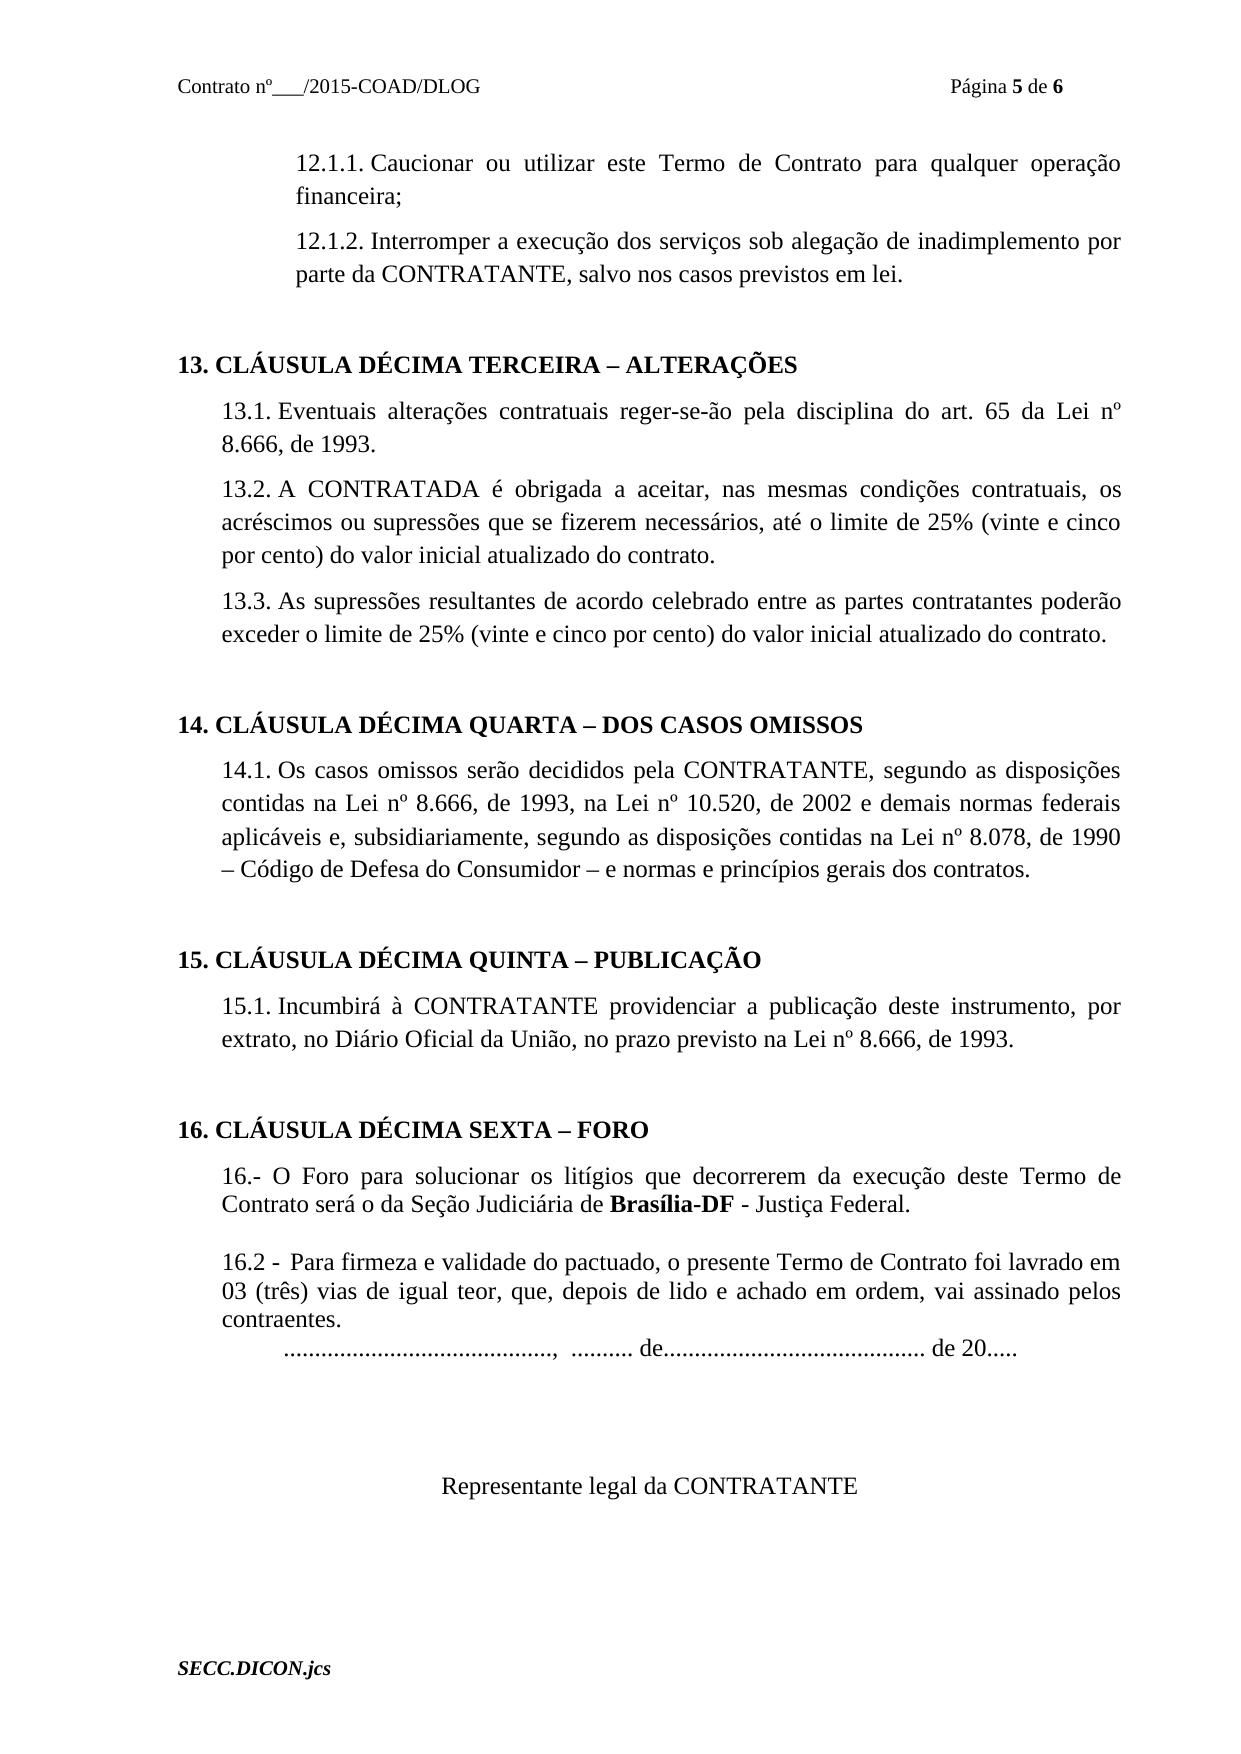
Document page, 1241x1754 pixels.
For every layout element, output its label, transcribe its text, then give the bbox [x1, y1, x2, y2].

list Os casos omissos serão decididos pela CONTRATANTE, segundo as disposições contidas na Lei nº 8.666, de 1993, na Lei nº 10.520, de 2002 e demais normas federais aplicáveis e, subsidiariamente, segundo as disposições contidas na Lei nº 8.078, de 1990 – Código de Defesa do Consumidor – e normas e princípios gerais dos contratos. [221, 756, 1122, 883]
list CLÁUSULA DÉCIMA TERCEIRA – ALTERAÇÕES [177, 350, 1122, 379]
list Interromper a execução dos serviços sob alegação de inadimplemento por parte da CONTRATANTE, salvo nos casos previstos em lei. [295, 226, 1122, 288]
text 16.- O Foro para solucionar os litígios que decorrerem da execução deste Termo de Contrato será o da Seção Judiciária de Brasília-DF - Justiça Federal. [221, 1161, 1122, 1218]
list Caucionar ou utilizar este Termo de Contrato para qualquer operação financeira; [295, 148, 1122, 209]
list CLÁUSULA DÉCIMA QUINTA – PUBLICAÇÃO [177, 946, 1122, 974]
text 16.2 - Para firmeza e validade do pactuado, o presente Termo de Contrato foi lavrado em 03 (três) vias de igual teor, que, depois de lido e achado em ordem, vai assinado pelos contraentes. [222, 1247, 1122, 1333]
list As supressões resultantes de acordo celebrado entre as partes contratantes poderão exceder o limite de 25% (vinte e cinco por cento) do valor inicial atualizado do contrato. [221, 586, 1122, 648]
list Incumbirá à CONTRATANTE providenciar a publicação deste instrumento, por extrato, no Diário Oficial da União, no prazo previsto na Lei nº 8.666, de 1993. [221, 991, 1122, 1053]
list A CONTRATADA é obrigada a aceitar, nas mesmas condições contratuais, os acréscimos ou supressões que se fizerem necessários, até o limite de 25% (vinte e cinco por cento) do valor inicial atualizado do contrato. [221, 474, 1122, 569]
text Representante legal da CONTRATANTE [177, 1471, 1122, 1500]
list CLÁUSULA DÉCIMA SEXTA – FORO [177, 1115, 1122, 1144]
list Eventuais alterações contratuais reger-se-ão pela disciplina do art. 65 da Lei nº 8.666, de 1993. [221, 396, 1122, 458]
list CLÁUSULA DÉCIMA QUARTA – DOS CASOS OMISSOS [177, 710, 1122, 739]
text ..........................................., .......... de.......................................... de 20..... [177, 1333, 1124, 1362]
